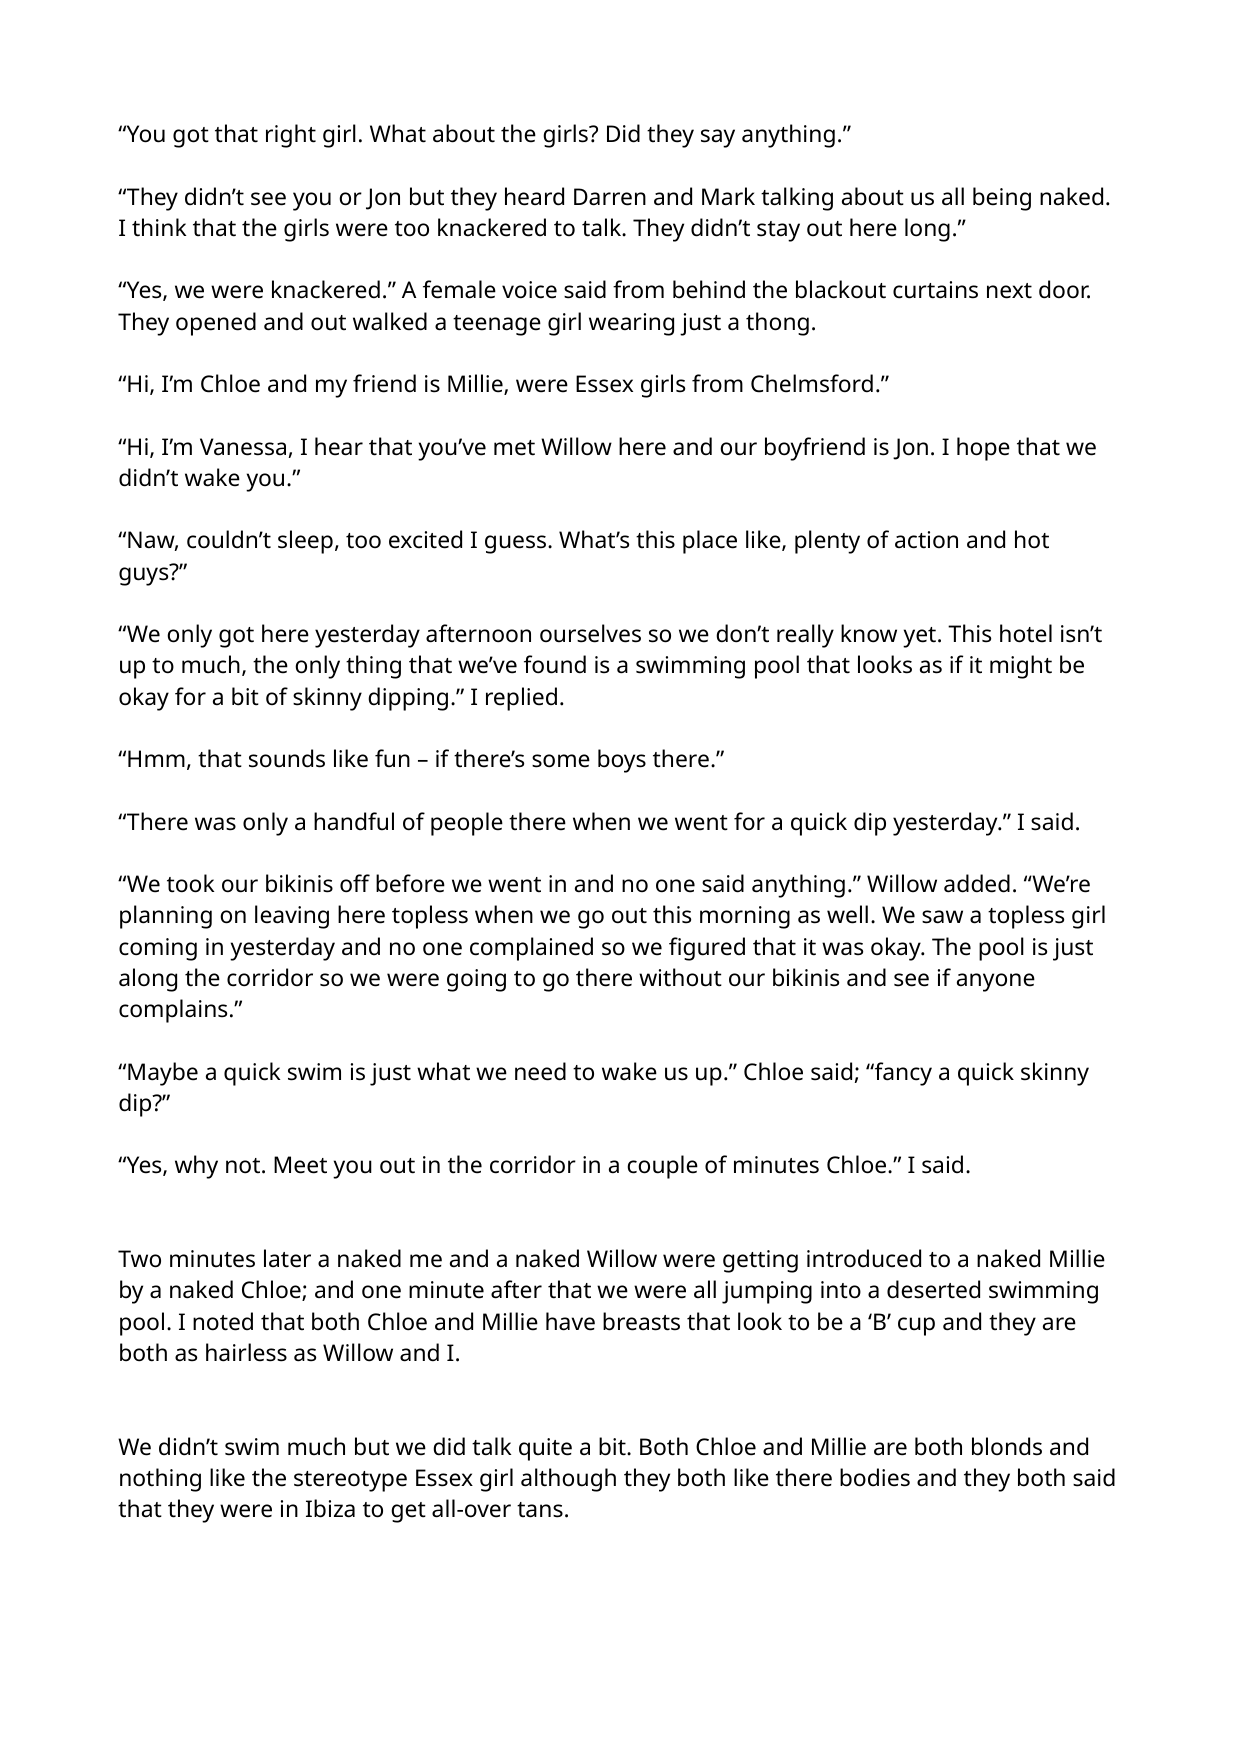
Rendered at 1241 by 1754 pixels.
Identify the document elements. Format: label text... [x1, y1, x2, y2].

text We didn’t swim much but we did talk quite a bit. Both Chloe and Millie are both blonds and nothing like the stereotype Essex girl although they both like there bodies and they both said that they were in Ibiza to get all-over tans. [118, 1431, 1122, 1524]
text “Yes, we were knackered.” A female voice said from behind the blackout curtains next door. They opened and out walked a teenage girl wearing just a thong. [118, 274, 1122, 337]
text “Hmm, that sounds like fun – if there’s some boys there.” [118, 743, 1122, 774]
text “Hi, I’m Chloe and my friend is Millie, were Essex girls from Chelmsford.” [118, 368, 1122, 399]
text “Maybe a quick swim is just what we need to wake us up.” Chloe said; “fancy a quick skinny dip?” [118, 1056, 1122, 1118]
text “Naw, couldn’t sleep, too excited I guess. What’s this place like, plenty of action and hot guys?” [118, 524, 1122, 587]
text “You got that right girl. What about the girls? Did they say anything.” [118, 118, 1122, 149]
text Two minutes later a naked me and a naked Willow were getting introduced to a naked Millie by a naked Chloe; and one minute after that we were all jumping into a deserted swimming pool. I noted that both Chloe and Millie have breasts that look to be a ‘B’ cup and they are both as hairless as Willow and I. [118, 1243, 1122, 1368]
text “They didn’t see you or Jon but they heard Darren and Mark talking about us all being naked. I think that the girls were too knackered to talk. They didn’t stay out here long.” [118, 181, 1122, 243]
text “Hi, I’m Vanessa, I hear that you’ve met Willow here and our boyfriend is Jon. I hope that we didn’t wake you.” [118, 431, 1122, 493]
text “We took our bikinis off before we went in and no one said anything.” Willow added. “We’re planning on leaving here topless when we go out this morning as well. We saw a topless girl coming in yesterday and no one complained so we figured that it was okay. The pool is just along the corridor so we were going to go there without our bikinis and see if anyone complains.” [118, 868, 1122, 1024]
text “Yes, why not. Meet you out in the corridor in a couple of minutes Chloe.” I said. [118, 1149, 1122, 1181]
text “There was only a handful of people there when we went for a quick dip yesterday.” I said. [118, 806, 1122, 837]
text “We only got here yesterday afternoon ourselves so we don’t really know yet. This hotel isn’t up to much, the only thing that we’ve found is a swimming pool that looks as if it might be okay for a bit of skinny dipping.” I replied. [118, 618, 1122, 712]
